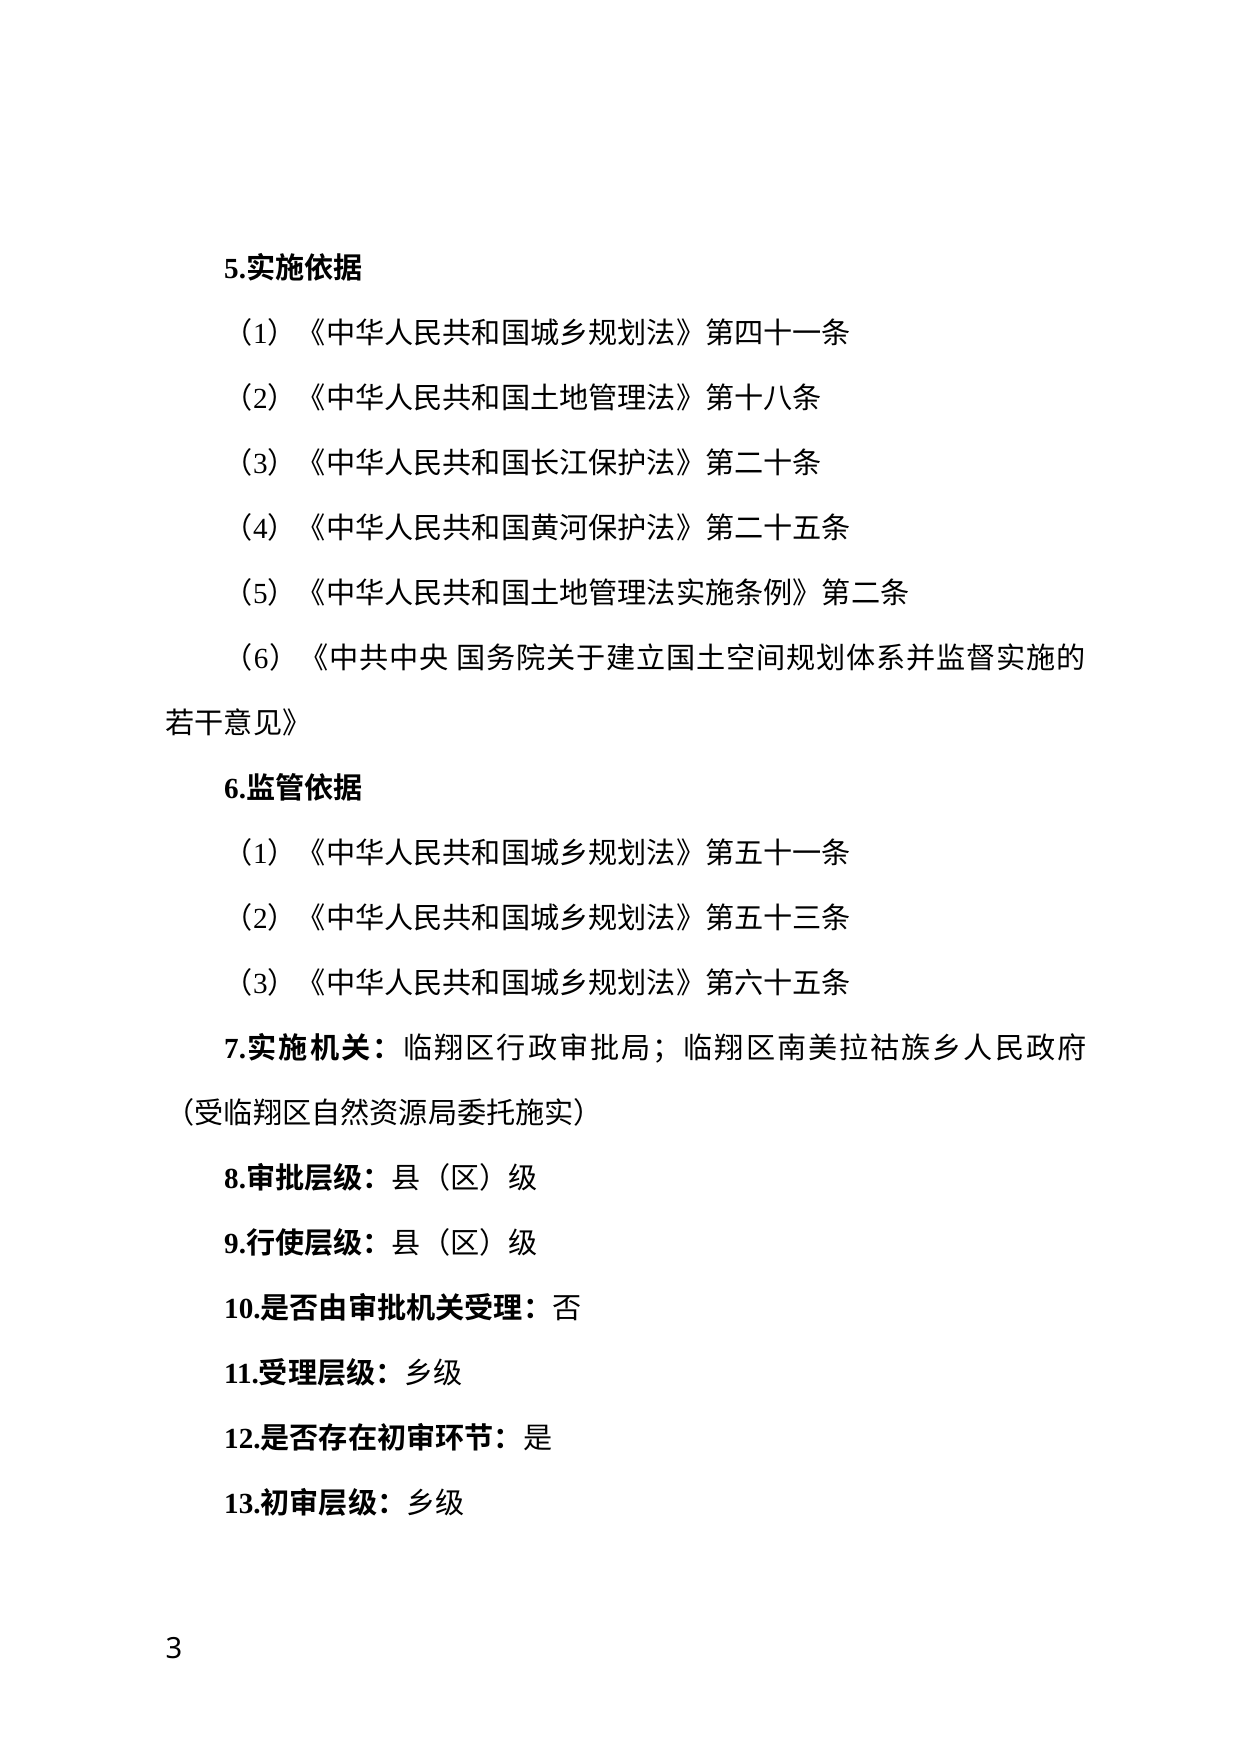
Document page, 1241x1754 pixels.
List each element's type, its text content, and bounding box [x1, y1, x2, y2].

list （4）《中华人民共和国黄河保护法》第二十五条 [165, 493, 1087, 558]
list （1）《中华人民共和国城乡规划法》第五十一条 [165, 818, 1087, 883]
list （3）《中华人民共和国城乡规划法》第六十五条 [165, 948, 1087, 1013]
text 13.初审层级：乡级 [165, 1468, 1087, 1533]
list （1）《中华人民共和国城乡规划法》第四十一条 [165, 298, 1087, 363]
text 9.行使层级：县（区）级 [165, 1208, 1087, 1273]
text 7.实施机关：临翔区行政审批局；临翔区南美拉祜族乡人民政府（受临翔区自然资源局委托施实） [165, 1013, 1087, 1143]
list 6.监管依据 [165, 753, 1087, 818]
list （2）《中华人民共和国城乡规划法》第五十三条 [165, 883, 1087, 948]
text 8.审批层级：县（区）级 [165, 1143, 1087, 1208]
list 5.实施依据 [165, 233, 1087, 298]
text 10.是否由审批机关受理：否 [165, 1273, 1087, 1338]
list （2）《中华人民共和国土地管理法》第十八条 [165, 363, 1087, 428]
text 11.受理层级：乡级 [165, 1338, 1087, 1403]
list （3）《中华人民共和国长江保护法》第二十条 [165, 428, 1087, 493]
text 12.是否存在初审环节：是 [165, 1403, 1087, 1468]
list （6）《中共中央 国务院关于建立国土空间规划体系并监督实施的若干意见》 [165, 623, 1087, 753]
list （5）《中华人民共和国土地管理法实施条例》第二条 [165, 558, 1087, 623]
